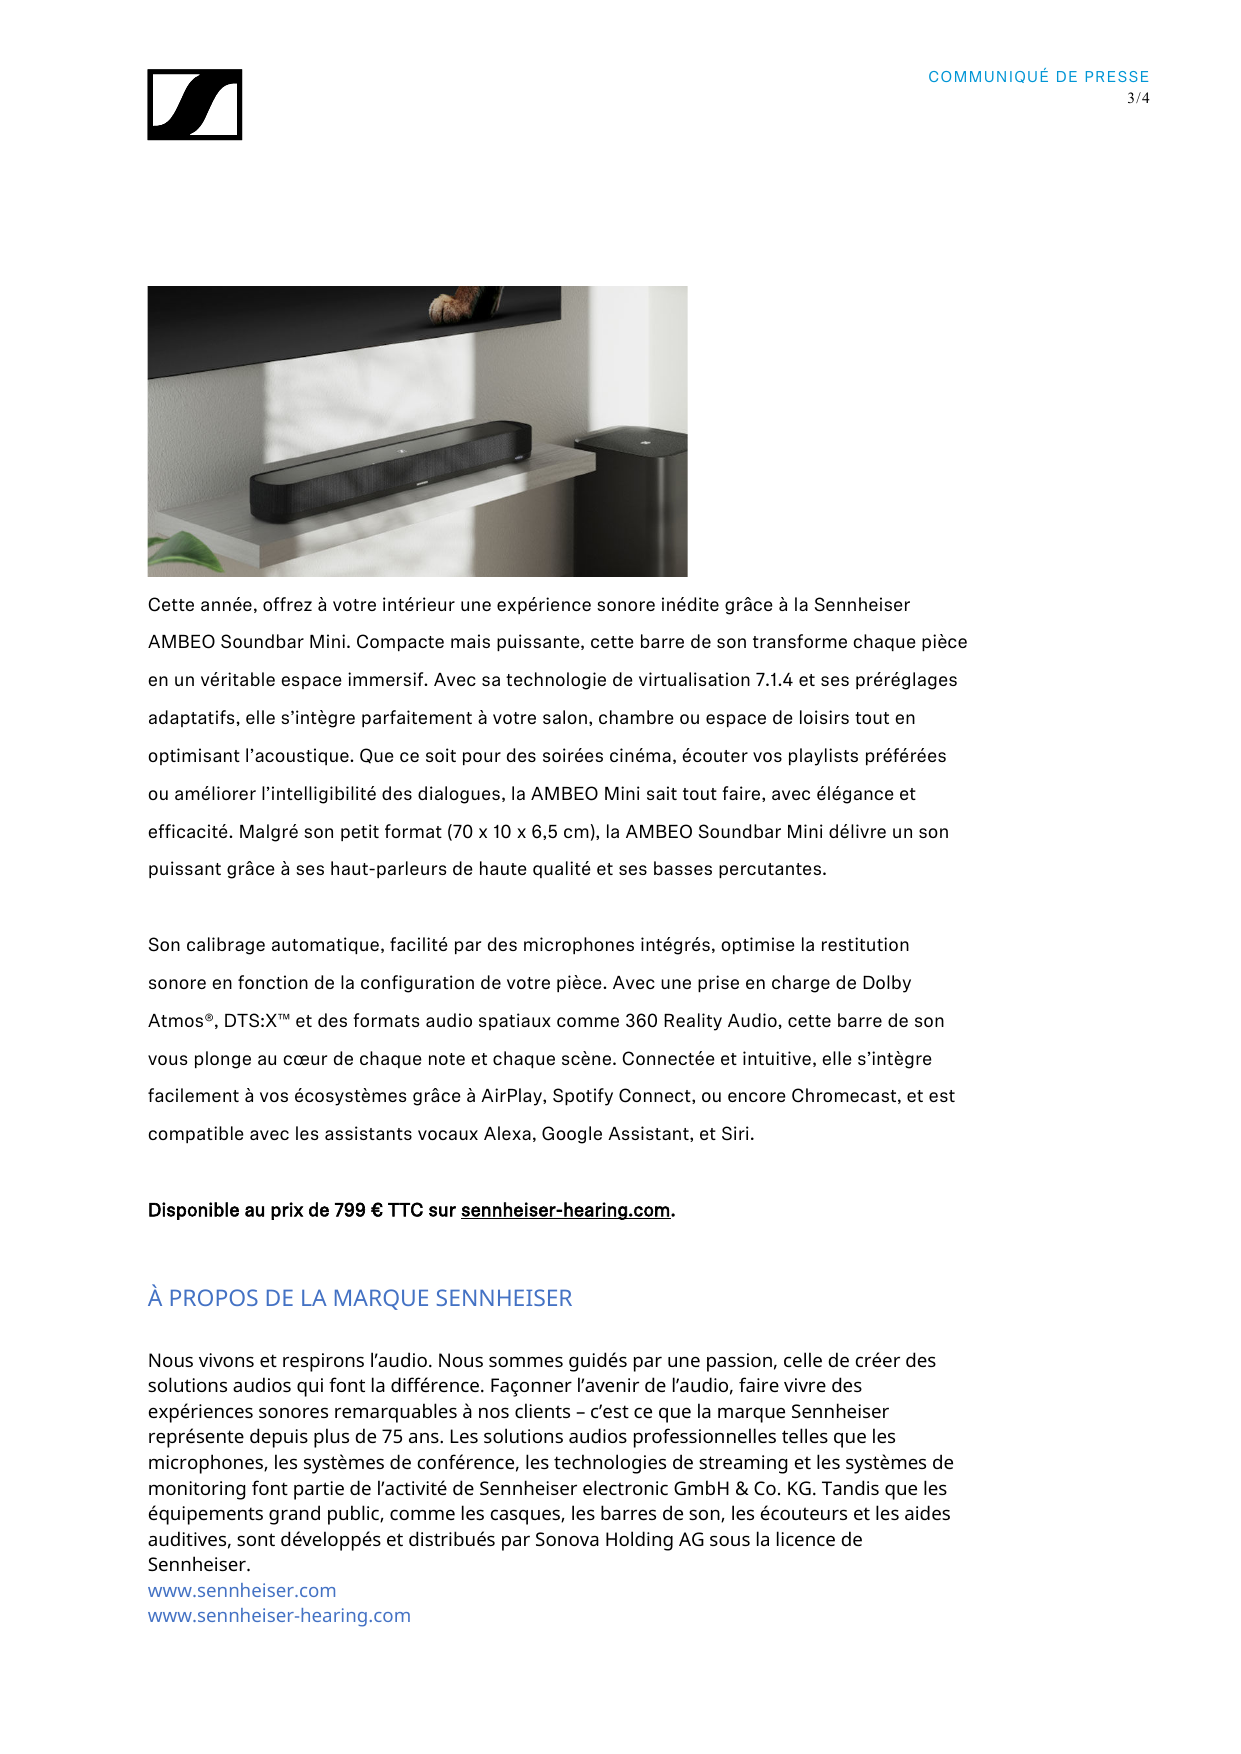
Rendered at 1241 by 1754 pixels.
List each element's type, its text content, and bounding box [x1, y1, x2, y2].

text Disponible au prix de 799 € TTC sur sennheiser-hearing.com. [148, 1196, 968, 1221]
text Son calibrage automatique, facilité par des microphones intégrés, optimise la restitution sonore en fonction de la configuration de votre pièce. Avec une prise en charge de Dolby Atmos®, DTS:X™ et des formats audio spatiaux comme 360 Reality Audio, cette barre de son vous plonge au cœur de chaque note et chaque scène. Connectée et intuitive, elle s’intègre facilement à vos écosystèmes grâce à AirPlay, Spotify Connect, ou encore Chromecast, et est compatible avec les assistants vocaux Alexa, Google Assistant, et Siri. [148, 931, 968, 1145]
text À PROPOS DE LA MARQUE SENNHEISER Nous vivons et respirons l’audio. Nous sommes guidés par une passion, celle de créer des solutions audios qui font la différence. Façonner l’avenir de l’audio, faire vivre des expériences sonores remarquables à nos clients – c’est ce que la marque Sennheiser représente depuis plus de 75 ans. Les solutions audios professionnelles telles que les microphones, les systèmes de conférence, les technologies de streaming et les systèmes de monitoring font partie de l’activité de Sennheiser electronic GmbH & Co. KG. Tandis que les équipements grand public, comme les casques, les barres de son, les écouteurs et les aides auditives, sont développés et distribués par Sonova Holding AG sous la licence de Sennheiser. [148, 1282, 968, 1577]
text www.sennheiser.com www.sennheiser-hearing.com [148, 1577, 968, 1628]
picture [147, 286, 688, 577]
text Cette année, offrez à votre intérieur une expérience sonore inédite grâce à la Sennheiser AMBEO Soundbar Mini. Compacte mais puissante, cette barre de son transforme chaque pièce en un véritable espace immersif. Avec sa technologie de virtualisation 7.1.4 et ses préréglages adaptatifs, elle s’intègre parfaitement à votre salon, chambre ou espace de loisirs tout en optimisant l’acoustique. Que ce soit pour des soirées cinéma, écouter vos playlists préférées ou améliorer l’intelligibilité des dialogues, la AMBEO Mini sait tout faire, avec élégance et efficacité. Malgré son petit format (70 x 10 x 6,5 cm), la AMBEO Soundbar Mini délivre un son puissant grâce à ses haut-parleurs de haute qualité et ses basses percutantes. [148, 591, 968, 881]
